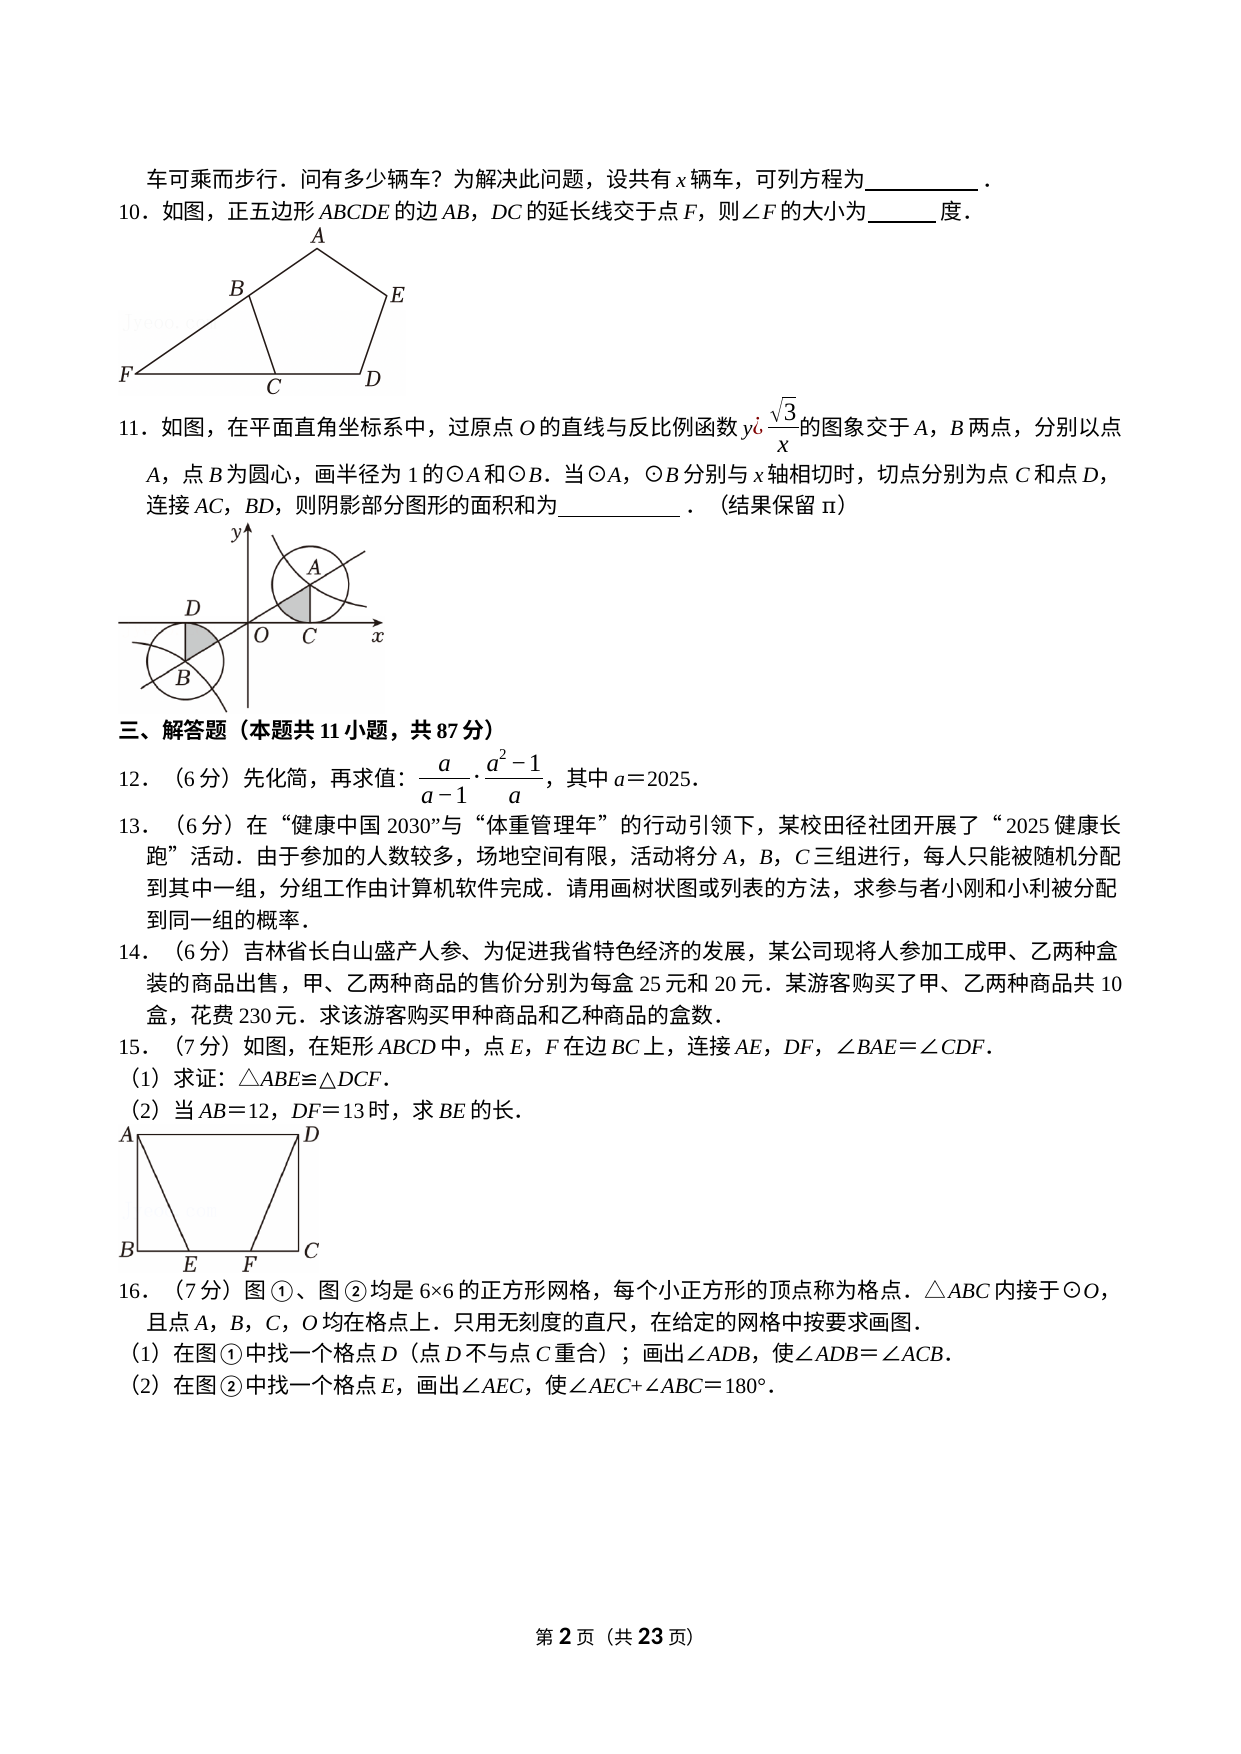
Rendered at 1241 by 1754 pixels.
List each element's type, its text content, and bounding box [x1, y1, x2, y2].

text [118, 162, 1122, 194]
text 13．（6分）在“健康中国2030”与“体重管理年”的行动引领下，某校田径社团开展了“2025健康长跑”活动．由于参加的人数较多，场地空间有限，活动将分A，B，C三组进行，每人只能被随机分配到其中一组，分组工作由计算机软件完成．请用画树状图或列表的方法，求参与者小刚和小利被分配到同一组的概率． [118, 808, 1122, 934]
text （1）在图①中找一个格点D（点D不与点C重合）；画出∠ADB，使∠ADB＝∠ACB． [118, 1336, 1122, 1368]
text 15．（7分）如图，在矩形ABCD中，点E，F在边BC上，连接AE，DF，∠BAE＝∠CDF． [118, 1029, 1122, 1061]
text （1）求证：△ABE≌△DCF． [118, 1061, 1122, 1093]
picture [118, 520, 385, 714]
text 12．（6分）先化简，再求值：，其中a＝2025． [118, 745, 1122, 808]
text （2）当AB＝12，DF＝13时，求BE的长． [118, 1093, 1122, 1124]
text 10．如图，正五边形ABCDE的边AB，DC的延长线交于点F，则∠F的大小为 度． [118, 194, 1122, 225]
text 14．（6分）吉林省长白山盛产人参、为促进我省特色经济的发展，某公司现将人参加工成甲、乙两种盒装的商品出售，甲、乙两种商品的售价分别为每盒25元和20元．某游客购买了甲、乙两种商品共10盒，花费230元．求该游客购买甲种商品和乙种商品的盒数． [118, 934, 1122, 1029]
text 16．（7分）图①、图②均是6×6的正方形网格，每个小正方形的顶点称为格点．△ABC内接于⊙O，且点A，B，C，O均在格点上．只用无刻度的直尺，在给定的网格中按要求画图． [118, 1273, 1122, 1336]
text 11．如图，在平面直角坐标系中，过原点O的直线与反比例函数y的图象交于A，B两点，分别以点A，点B为圆心，画半径为1的⊙A和⊙B．当⊙A，⊙B分别与x轴相切时，切点分别为点C和点D，连接AC，BD，则阴影部分图形的面积和为 ．（结果保留π） [118, 396, 1122, 520]
text 三、解答题（本题共11小题，共87分） [118, 713, 1122, 745]
picture [118, 1124, 319, 1273]
text （2）在图②中找一个格点E，画出∠AEC，使∠AEC+∠ABC＝180°． [118, 1368, 1122, 1399]
picture [118, 225, 406, 396]
